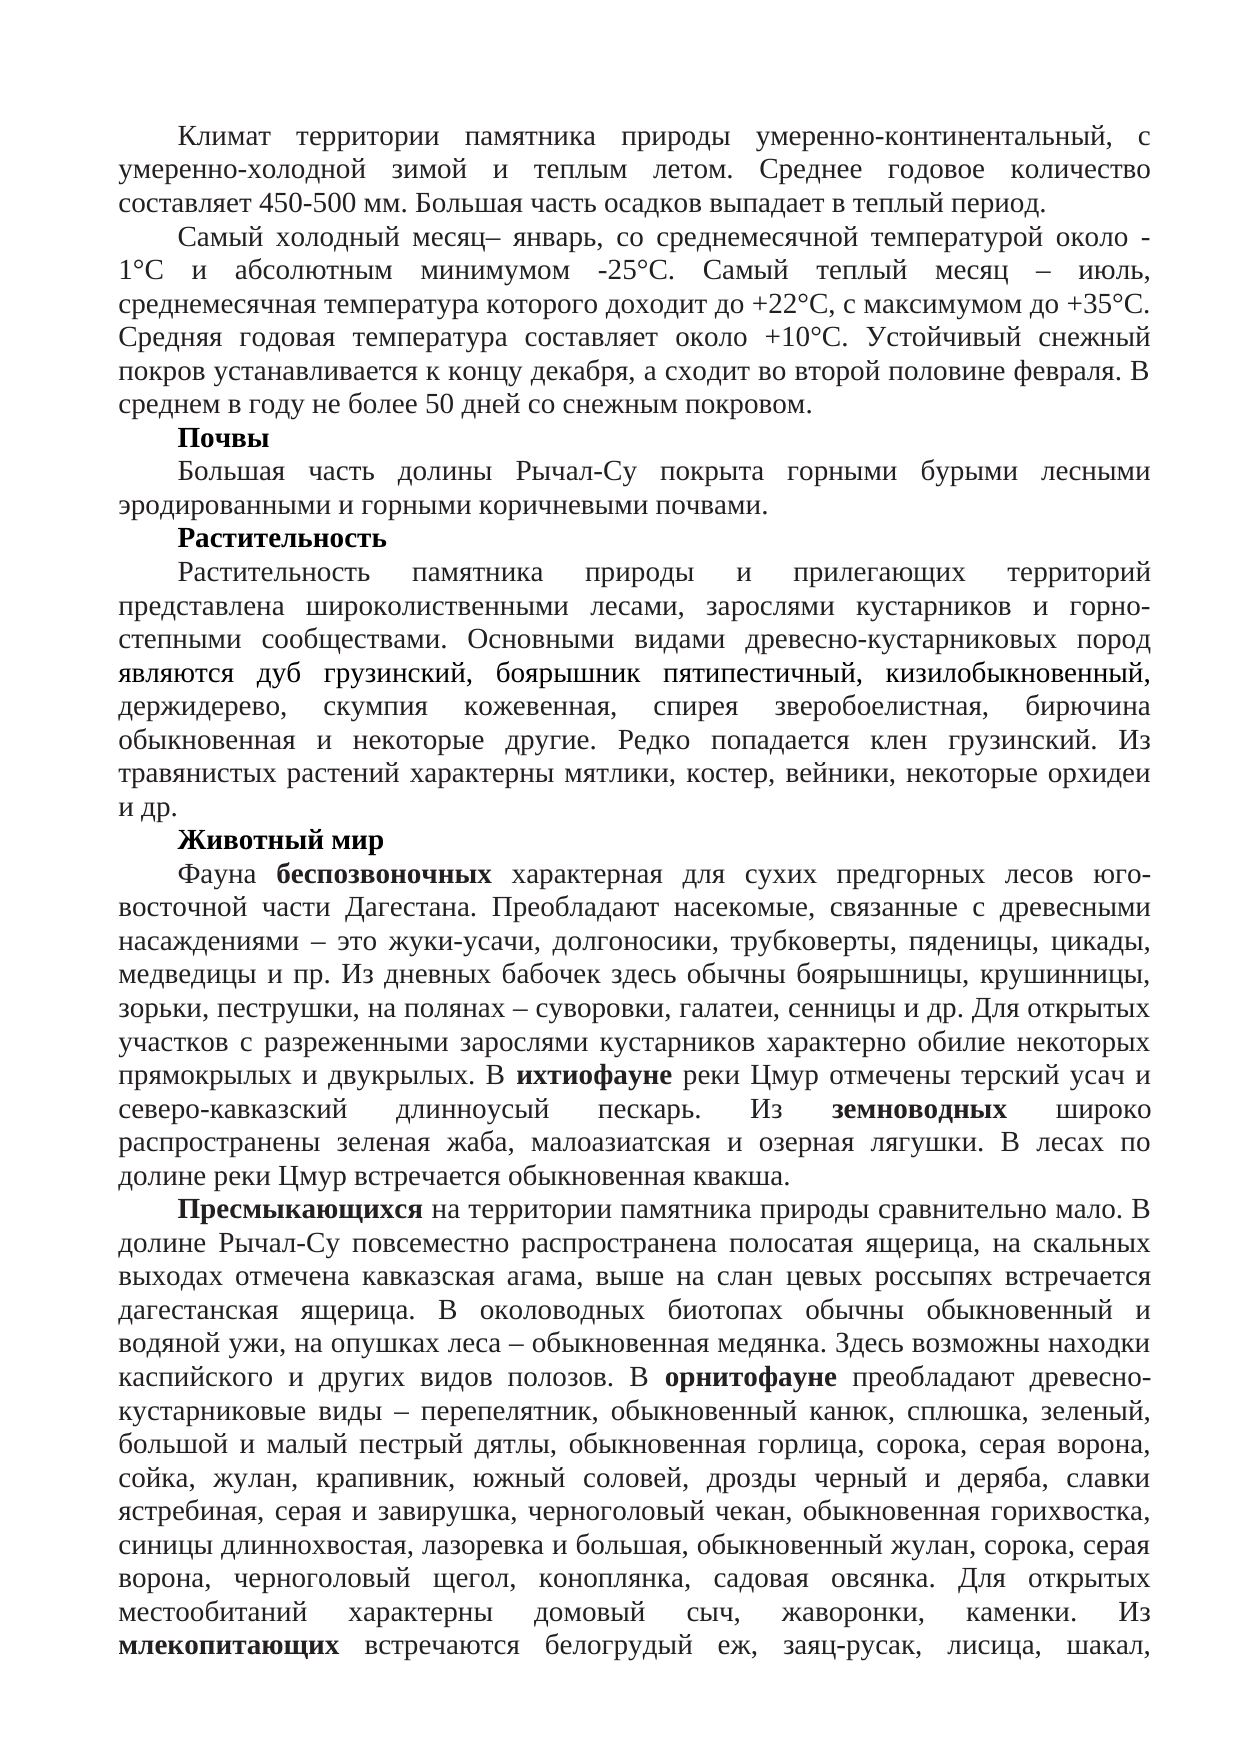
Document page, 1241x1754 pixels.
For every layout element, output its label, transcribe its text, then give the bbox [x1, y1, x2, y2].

text Фауна беспозвоночных характерная для сухих предгорных лесов юго-восточной части Дагестана. Преобладают насекомые, связанные с древесными насаждениями – это жуки-усачи, долгоносики, трубковерты, пяденицы, цикады, медведицы и пр. Из дневных бабочек здесь обычны боярышницы, крушинницы, зорьки, пеструшки, на полянах – суворовки, галатеи, сенницы и др. Для открытых участков с разреженными зарослями кустарников характерно обилие некоторых прямокрылых и двукрылых. В ихтиофауне реки Цмур отмечены терский усач и северо-кавказский длинноусый пескарь. Из земноводных широко распространены зеленая жаба, малоазиатская и озерная лягушки. В лесах по долине реки Цмур встречается обыкновенная квакша. [118, 856, 1152, 1191]
text Климат территории памятника природы умеренно-континентальный, с умеренно-холодной зимой и теплым летом. Среднее годовое количество составляет 450-500 мм. Большая часть осадков выпадает в теплый период. [118, 118, 1152, 219]
text Большая часть долины Рычал-Су покрыта горными бурыми лесными эродированными и горными коричневыми почвами. [118, 453, 1152, 521]
text Животный мир [118, 822, 1152, 856]
text Растительность памятника природы и прилегающих территорий представлена широколиственными лесами, зарослями кустарников и горно-степными сообществами. Основными видами древесно-кустарниковых пород являются дуб грузинский, боярышник пятипестичный, кизилобыкновенный, держидерево, скумпия кожевенная, спирея зверобоелистная, бирючина обыкновенная и некоторые другие. Редко попадается клен грузинский. Из травянистых растений характерны мятлики, костер, вейники, некоторые орхидеи и др. [118, 554, 1152, 822]
text Почвы [118, 420, 1152, 453]
text Растительность [118, 521, 1152, 554]
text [118, 1191, 1152, 1661]
text Самый холодный месяц– январь, со среднемесячной температурой около -1°С и абсолютным минимумом -25°С. Самый теплый месяц – июль, среднемесячная температура которого доходит до +22°С, с максимумом до +35°С. Средняя годовая температура составляет около +10°С. Устойчивый снежный покров устанавливается к концу декабря, а сходит во второй половине февраля. В среднем в году не более 50 дней со снежным покровом. [118, 219, 1152, 420]
